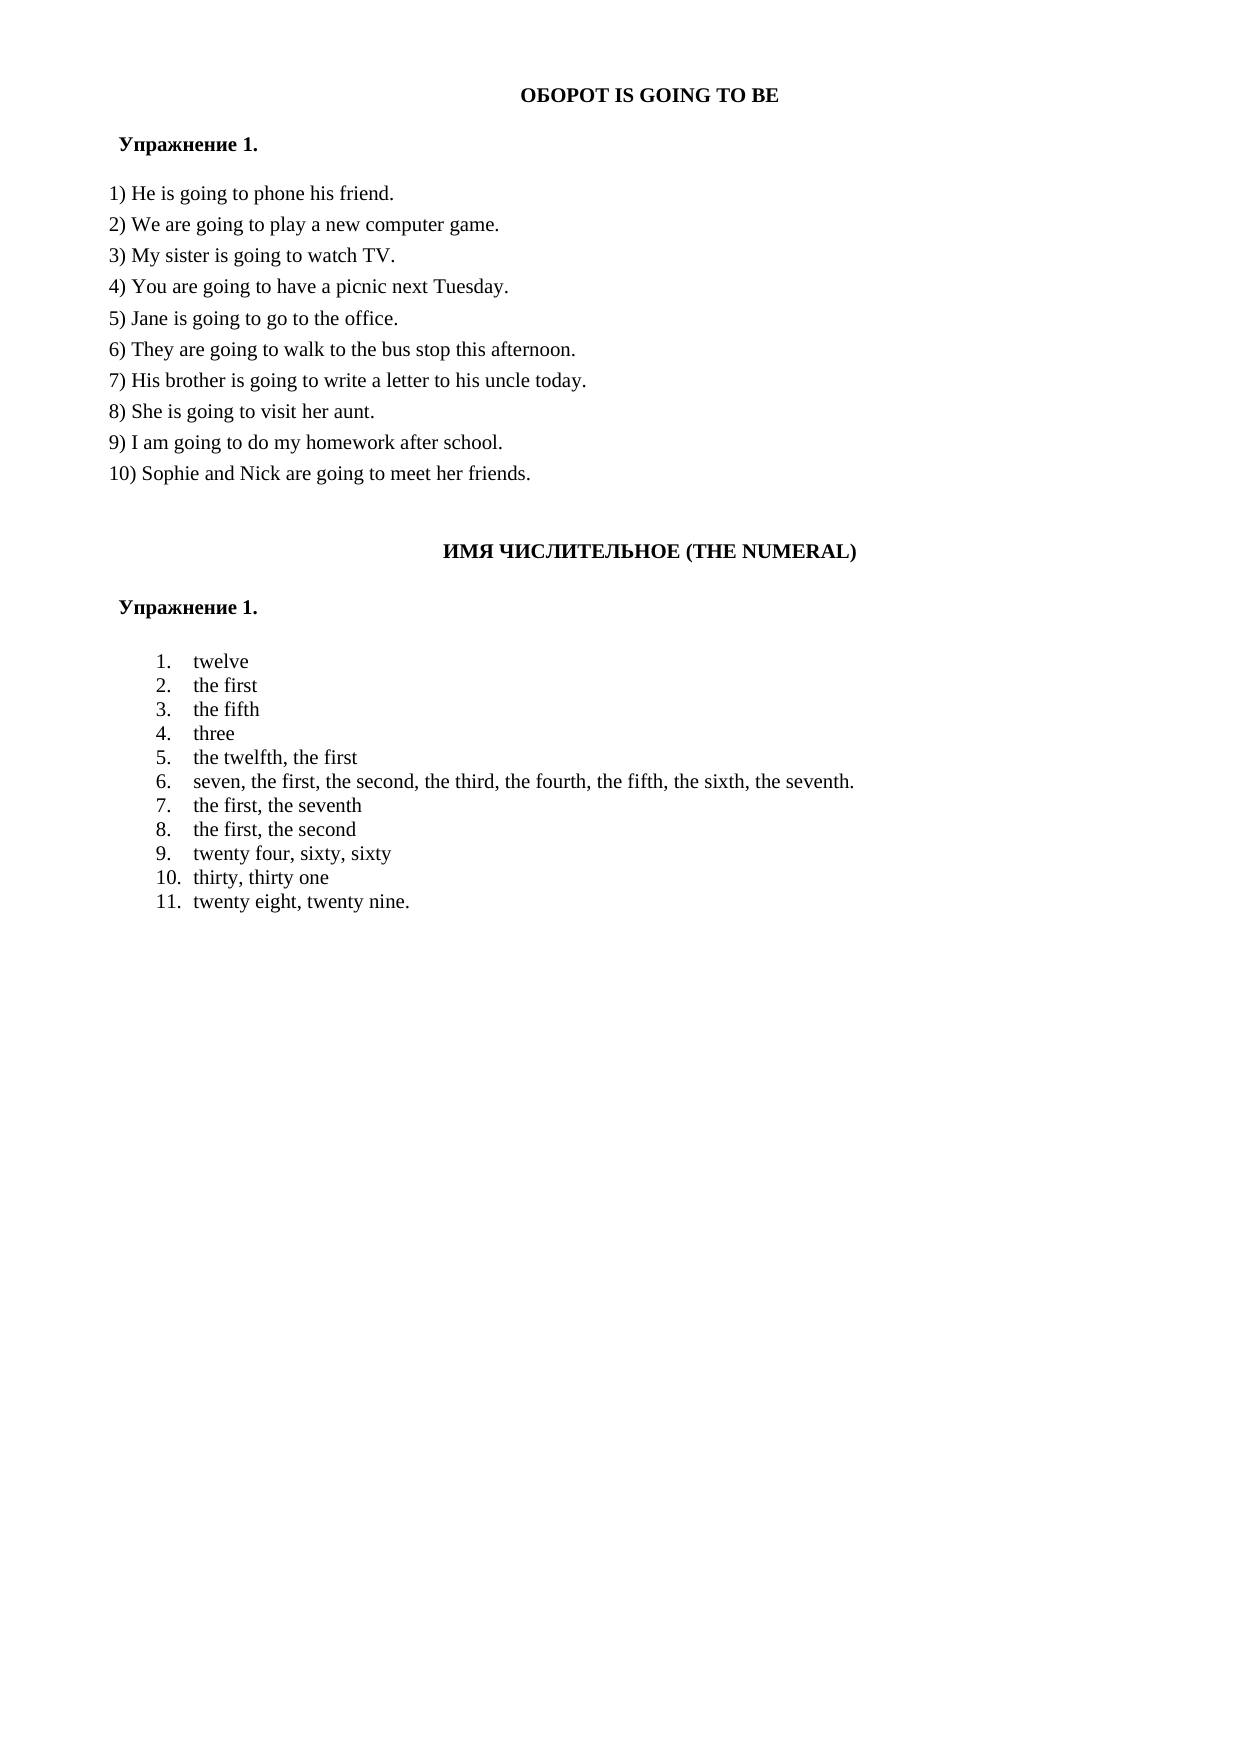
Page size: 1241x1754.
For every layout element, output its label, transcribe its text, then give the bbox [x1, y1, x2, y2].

table_cell 7) His brother is going to write a letter to his uncle today. [107, 366, 865, 397]
table_cell 5) Jane is going to go to the office. [107, 304, 865, 335]
table_cell 4) You are going to have a picnic next Tuesday. [107, 273, 865, 304]
list the first, the seventh [156, 793, 1181, 817]
list twenty eight, twenty nine. [156, 889, 1181, 913]
text ОБОРОТ IS GOING TO BE [118, 83, 1181, 107]
list the first [156, 673, 1181, 697]
list twenty four, sixty, sixty [156, 841, 1181, 865]
text Упражнение 1. [118, 595, 1181, 619]
table_cell 10) Sophie and Nick are going to meet her friends. [107, 459, 865, 490]
list the first, the second [156, 817, 1181, 841]
list twelve [156, 648, 1181, 673]
list seven, the first, the second, the third, the fourth, the fifth, the sixth, the seventh. [156, 769, 1181, 793]
text ИМЯ ЧИСЛИТЕЛЬНОЕ (THE NUMERAL) [118, 538, 1181, 563]
table_cell 6) They are going to walk to the bus stop this afternoon. [107, 335, 865, 366]
list the fifth [156, 697, 1181, 721]
table_cell 8) She is going to visit her aunt. [107, 397, 865, 428]
list three [156, 721, 1181, 745]
table_cell 9) I am going to do my homework after school. [107, 428, 865, 459]
text Упражнение 1. [118, 132, 1181, 156]
table_header 1) He is going to phone his friend. [107, 180, 865, 211]
table_cell 2) We are going to play a new computer game. [107, 211, 865, 242]
table_cell 3) My sister is going to watch TV. [107, 242, 865, 273]
list thirty, thirty one [156, 865, 1181, 889]
list the twelfth, the first [156, 745, 1181, 769]
